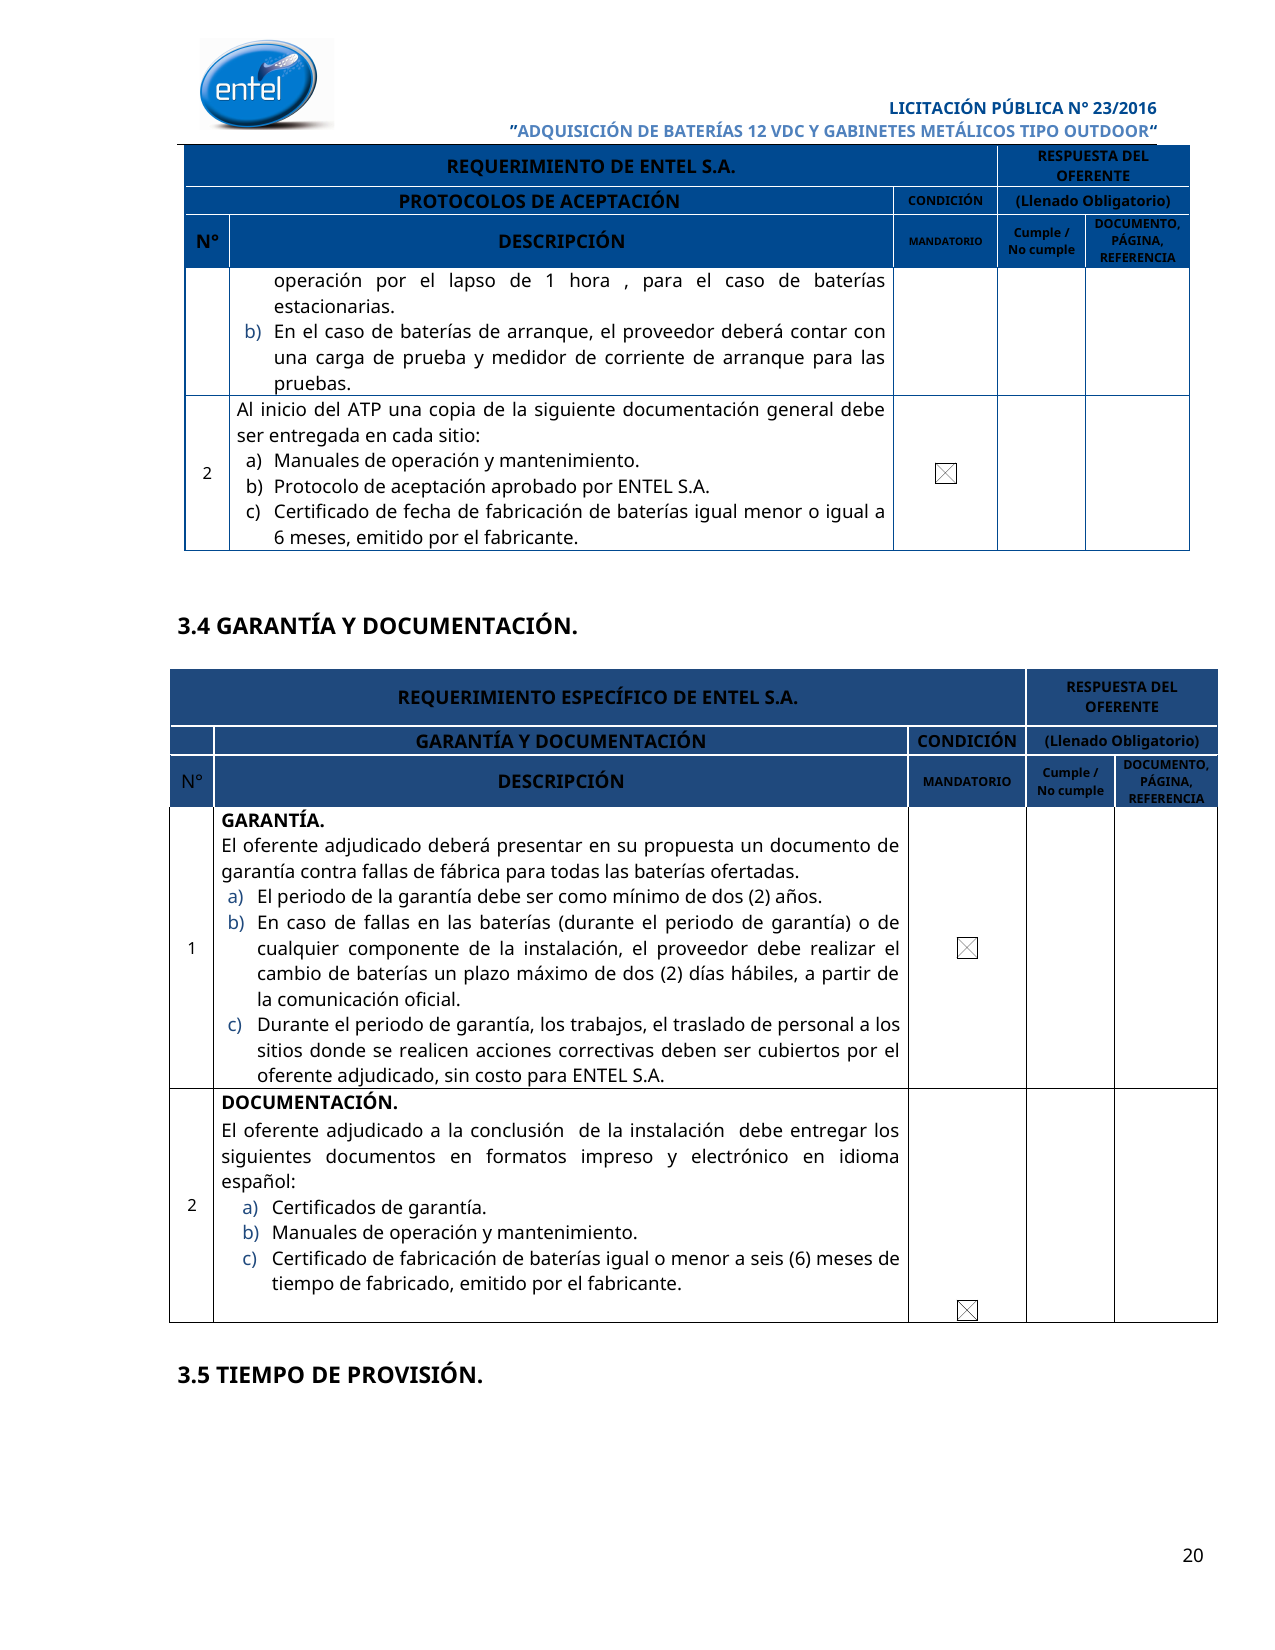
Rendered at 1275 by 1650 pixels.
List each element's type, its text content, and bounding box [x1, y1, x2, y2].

text 3.4 GARANTÍA Y DOCUMENTACIÓN. [177, 610, 1157, 642]
table_cell [894, 268, 997, 395]
table_cell [1115, 1089, 1217, 1322]
table_header RESPUESTA DEL OFERENTE [1027, 669, 1218, 725]
table_cell (Llenado Obligatorio) [1027, 725, 1218, 754]
table_cell [1115, 807, 1217, 1088]
table_cell DESCRIPCIÓN [215, 756, 907, 807]
table_cell [1086, 396, 1189, 549]
table_cell GARANTÍA Y DOCUMENTACIÓN [215, 727, 907, 754]
table_cell CONDICIÓN [909, 727, 1025, 754]
table_cell [1086, 268, 1189, 395]
table_cell Al inicio del ATP una copia de la siguiente documentación general debe ser entregada en cada sitio: Manuales de operación y mantenimiento. Protocolo de aceptación aprobado por ENTEL S.A. Certificado de fecha de fabricación de baterías igual menor o igual a 6 meses, emitido por el fabricante. [230, 396, 893, 549]
table_cell GARANTÍA. El oferente adjudicado deberá presentar en su propuesta un documento de garantía contra fallas de fábrica para todas las baterías ofertadas. El periodo de la garantía debe ser como mínimo de dos (2) años. En caso de fallas en las baterías (durante el periodo de garantía) o de cualquier componente de la instalación, el proveedor debe realizar el cambio de baterías un plazo máximo de dos (2) días hábiles, a partir de la comunicación oficial. Durante el periodo de garantía, los trabajos, el traslado de personal a los sitios donde se realicen acciones correctivas deben ser cubiertos por el oferente adjudicado, sin costo para ENTEL S.A. [214, 807, 908, 1088]
table_header REQUERIMIENTO DE ENTEL S.A. [186, 146, 997, 186]
table_cell [909, 1089, 1026, 1322]
table_cell N° [186, 215, 229, 267]
picture [199, 38, 335, 130]
table_cell DESCRIPCIÓN [230, 215, 893, 267]
table_cell Cumple / No cumple [998, 215, 1085, 267]
table_cell DOCUMENTO, PÁGINA, REFERENCIA [1086, 215, 1189, 267]
table_cell Cumple / No cumple [1027, 756, 1114, 807]
table_cell DOCUMENTO, PÁGINA, REFERENCIA [1116, 755, 1218, 807]
table_cell MANDATORIO [894, 215, 997, 267]
table_header RESPUESTA DEL OFERENTE [998, 146, 1189, 186]
table_cell 1 [186, 268, 229, 395]
table_cell 1 [170, 807, 213, 1088]
table_cell [998, 268, 1085, 395]
table_cell CONDICIÓN [894, 187, 997, 214]
table_cell [1027, 807, 1114, 1088]
table_cell (Llenado Obligatorio) [998, 187, 1189, 214]
table_cell [1027, 1089, 1114, 1322]
table_cell MANDATORIO [909, 756, 1025, 807]
table_cell [909, 807, 1026, 1088]
table_cell 2 [186, 396, 229, 549]
table_cell PROTOCOLOS DE ACEPTACIÓN [186, 187, 893, 214]
table_header REQUERIMIENTO ESPECÍFICO DE ENTEL S.A. [170, 669, 1025, 725]
table_cell 2 [170, 1089, 213, 1322]
table_cell DOCUMENTACIÓN. El oferente adjudicado a la conclusión de la instalación debe entregar los siguientes documentos en formatos impreso y electrónico en idioma español: Certificados de garantía. Manuales de operación y mantenimiento. Certificado de fabricación de baterías igual o menor a seis (6) meses de tiempo de fabricado, emitido por el fabricante. [214, 1089, 908, 1322]
text 3.5 TIEMPO DE PROVISIÓN. [177, 1358, 1157, 1390]
table_cell [170, 726, 213, 754]
table_cell N° [170, 756, 213, 807]
table_cell [894, 396, 997, 549]
table_cell [998, 396, 1085, 549]
